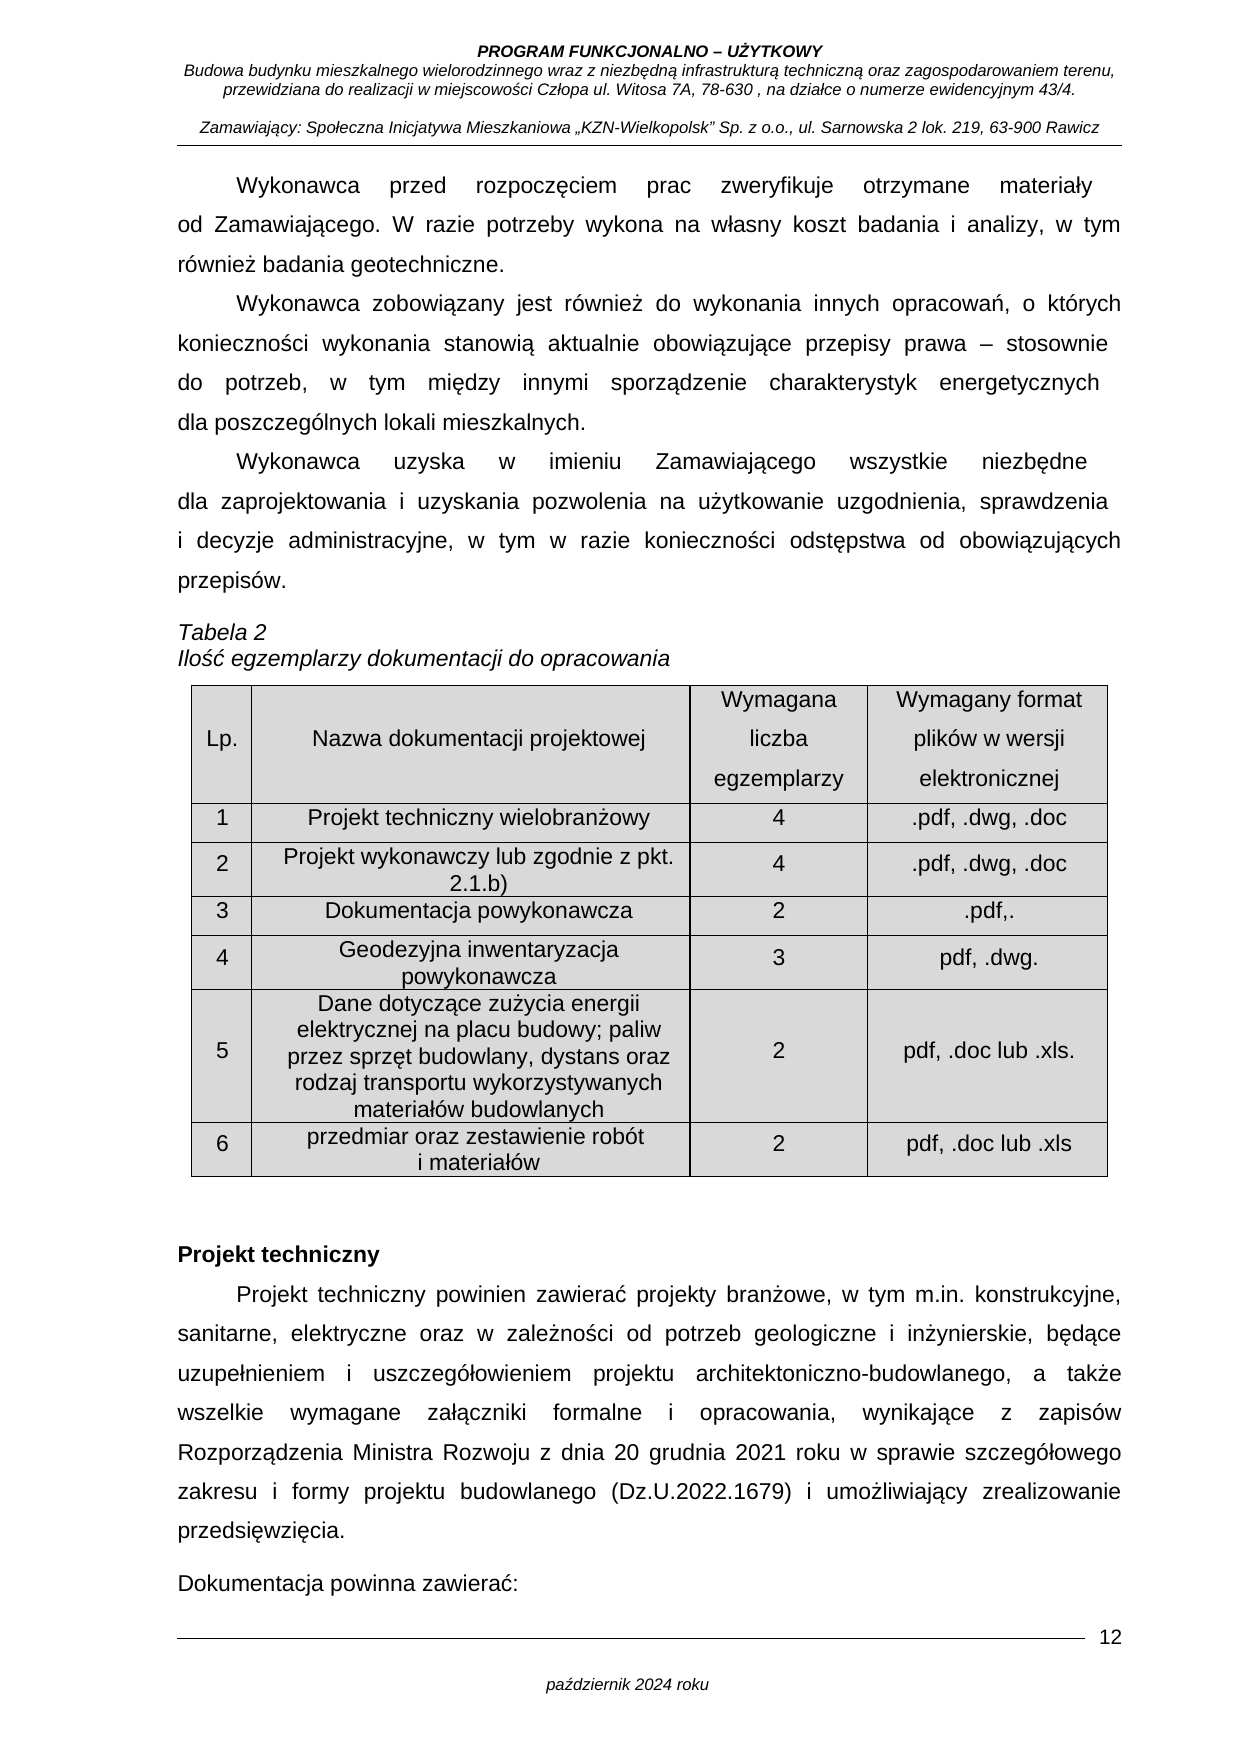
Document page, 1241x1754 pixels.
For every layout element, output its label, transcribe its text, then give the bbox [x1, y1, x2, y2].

table_cell 2 [691, 1123, 867, 1176]
table_cell .pdf,. [868, 897, 1107, 935]
table_cell 5 [192, 990, 251, 1122]
table_cell .pdf, .dwg, .doc [868, 804, 1107, 842]
table_cell 4 [691, 804, 867, 842]
table_header Wymagana liczba egzemplarzy [691, 686, 867, 803]
text Projekt techniczny powinien zawierać projekty branżowe, w tym m.in. konstrukcyjne, sanitarne, elektryczne oraz w zależności od potrzeb geologiczne i inżynierskie, będące uzupełnieniem i uszczegółowieniem projektu architektoniczno-budowlanego, a także wszelkie wymagane załączniki formalne i opracowania, wynikające z zapisów Rozporządzenia Ministra Rozwoju z dnia 20 grudnia 2021 roku w sprawie szczegółowego zakresu i formy projektu budowlanego (Dz.U.2022.1679) i umożliwiający zrealizowanie przedsięwzięcia. [177, 1281, 1122, 1544]
text Dokumentacja powinna zawierać: [177, 1569, 1122, 1596]
table_cell 4 [192, 936, 251, 989]
text Projekt techniczny [177, 1241, 1122, 1267]
table_cell 2 [192, 843, 251, 896]
table_cell pdf, .doc lub .xls [868, 1123, 1107, 1176]
table_cell 2 [691, 897, 867, 935]
table_cell 6 [192, 1123, 251, 1176]
table_cell .pdf, .dwg, .doc [868, 843, 1107, 896]
table_header Lp. [192, 686, 251, 803]
text Ilość egzemplarzy dokumentacji do opracowania [177, 645, 1122, 671]
table_cell Dokumentacja powykonawcza [252, 897, 689, 935]
table_header Wymagany format plików w wersji elektronicznej [868, 686, 1107, 803]
table_cell pdf, .dwg. [868, 936, 1107, 989]
table_cell Projekt wykonawczy lub zgodnie z pkt. 2.1.b) [252, 843, 689, 896]
text Wykonawca przed rozpoczęciem prac zweryfikuje otrzymane materiały od Zamawiającego. W razie potrzeby wykona na własny koszt badania i analizy, w tym również badania geotechniczne. [177, 172, 1122, 277]
table_cell pdf, .doc lub .xls. [868, 990, 1107, 1122]
table_cell 3 [691, 936, 867, 989]
table_cell 1 [192, 804, 251, 842]
table_cell 3 [192, 897, 251, 935]
text Wykonawca uzyska w imieniu Zamawiającego wszystkie niezbędne dla zaprojektowania i uzyskania pozwolenia na użytkowanie uzgodnienia, sprawdzenia i decyzje administracyjne, w tym w razie konieczności odstępstwa od obowiązujących przepisów. [177, 448, 1122, 593]
table_cell przedmiar oraz zestawienie robót i materiałów [252, 1123, 689, 1176]
table_cell 2 [691, 990, 867, 1122]
table_cell Dane dotyczące zużycia energii elektrycznej na placu budowy; paliw przez sprzęt budowlany, dystans oraz rodzaj transportu wykorzystywanych materiałów budowlanych [252, 990, 689, 1122]
table_cell Geodezyjna inwentaryzacja powykonawcza [252, 936, 689, 989]
table_cell 4 [691, 843, 867, 896]
text Tabela 2 [177, 619, 1122, 645]
text Wykonawca zobowiązany jest również do wykonania innych opracowań, o których konieczności wykonania stanowią aktualnie obowiązujące przepisy prawa – stosownie do potrzeb, w tym między innymi sporządzenie charakterystyk energetycznych dla poszczególnych lokali mieszkalnych. [177, 290, 1122, 435]
table_header Nazwa dokumentacji projektowej [252, 686, 689, 803]
table_cell Projekt techniczny wielobranżowy [252, 804, 689, 842]
